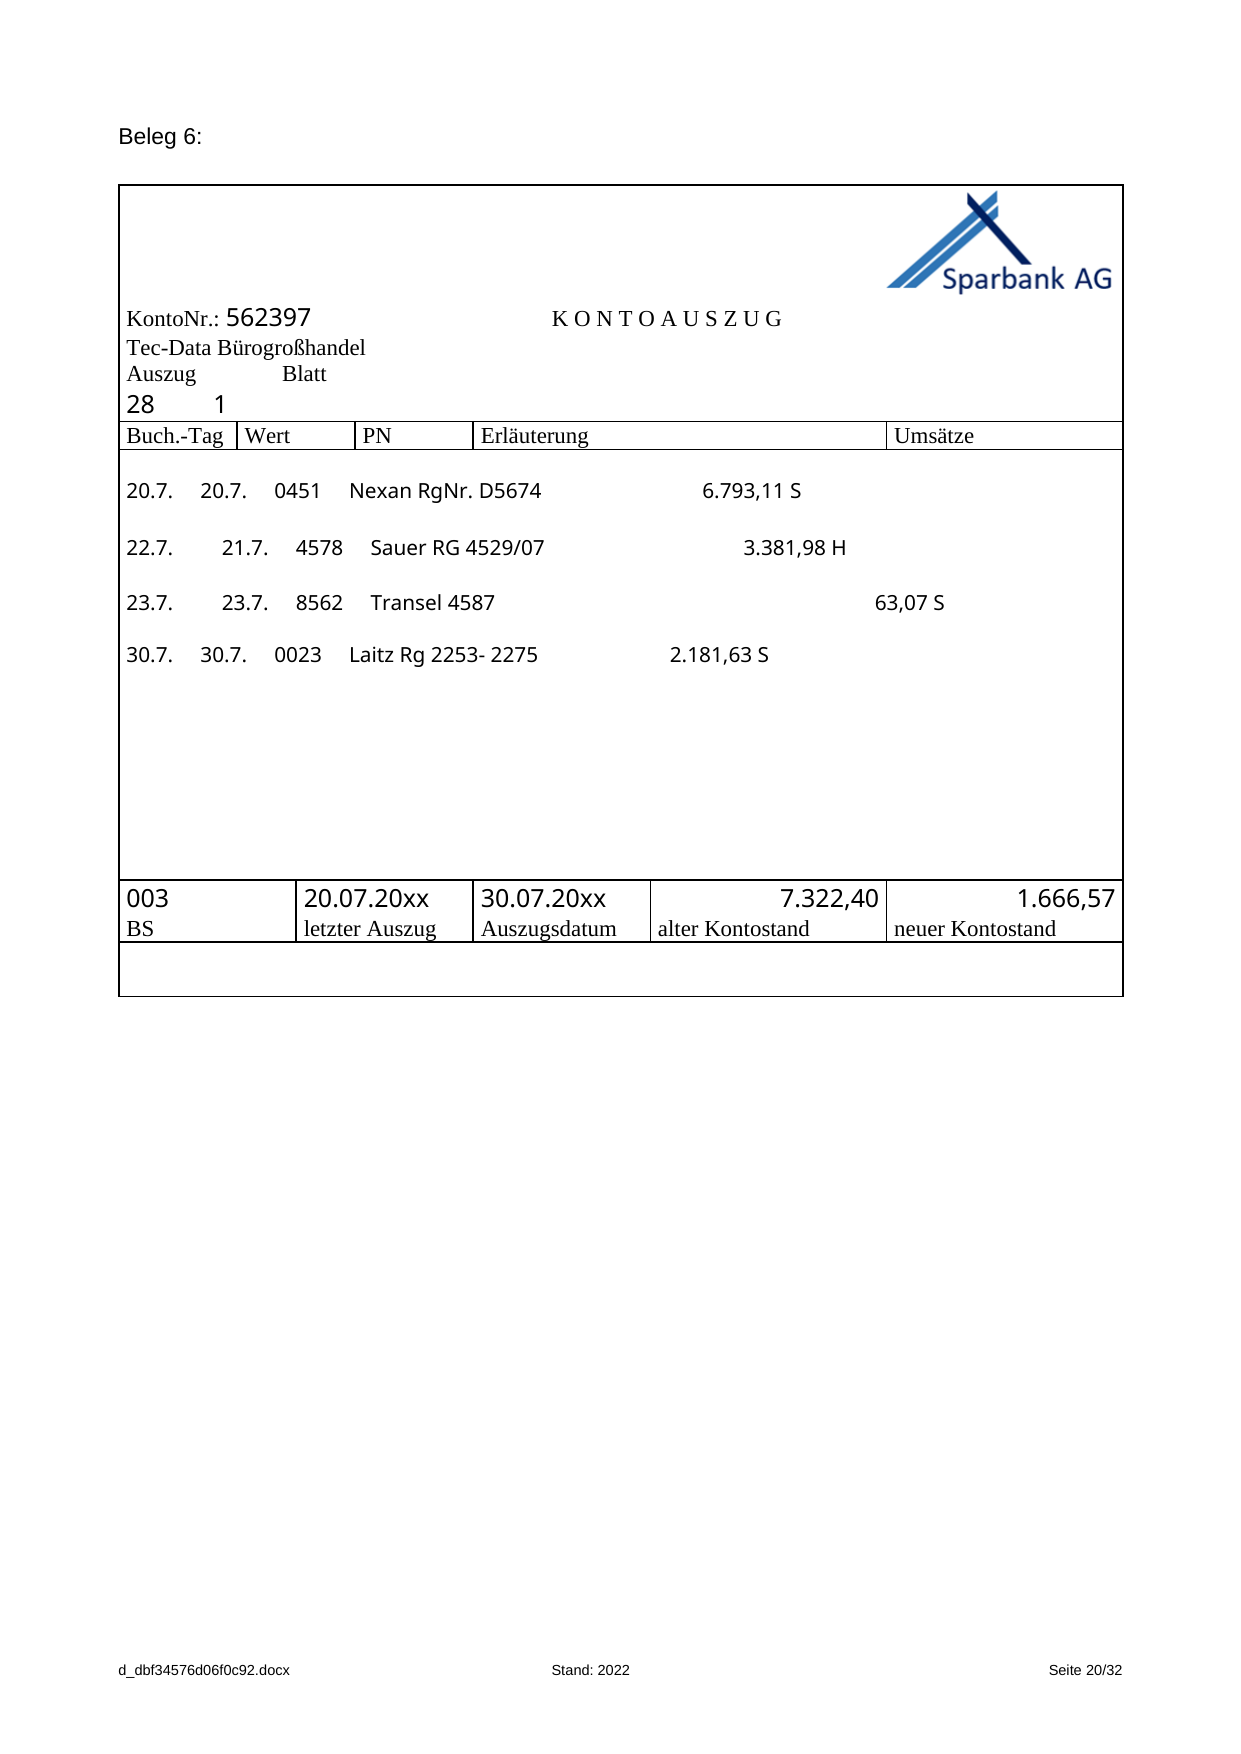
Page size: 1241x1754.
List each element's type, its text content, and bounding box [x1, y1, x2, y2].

table_cell 1.666,57 neuer Kontostand [887, 881, 1122, 941]
table_cell Umsätze [887, 422, 1122, 449]
text Beleg 6: [118, 118, 1122, 151]
picture [882, 186, 1116, 300]
table_cell [120, 943, 1122, 996]
table_cell Wert [238, 422, 354, 449]
table_cell 7.322,40 alter Kontostand [651, 881, 886, 941]
table_cell 20.07.20xx letzter Auszug [297, 881, 472, 941]
table_cell PN [356, 422, 472, 449]
table_cell 20.7. 20.7. 0451 Nexan RgNr. D5674 6.793,11 S 22.7. 21.7. 4578 Sauer RG 4529/07 3.381,98 H 23.7. 23.7. 8562 Transel 4587 63,07 S 30.7. 30.7. 0023 Laitz Rg 2253- 2275 2.181,63 S [120, 450, 1122, 879]
table_cell Erläuterung [474, 422, 886, 449]
table_header KontoNr.: 562397 K O N T O A U S Z U G Tec-Data Bürogroßhandel Auszug Blatt 28 1 [120, 186, 1122, 421]
table_cell 003 BS [120, 881, 295, 941]
table_cell Buch.-Tag [120, 422, 236, 449]
table_cell 30.07.20xx Auszugsdatum [474, 881, 650, 941]
